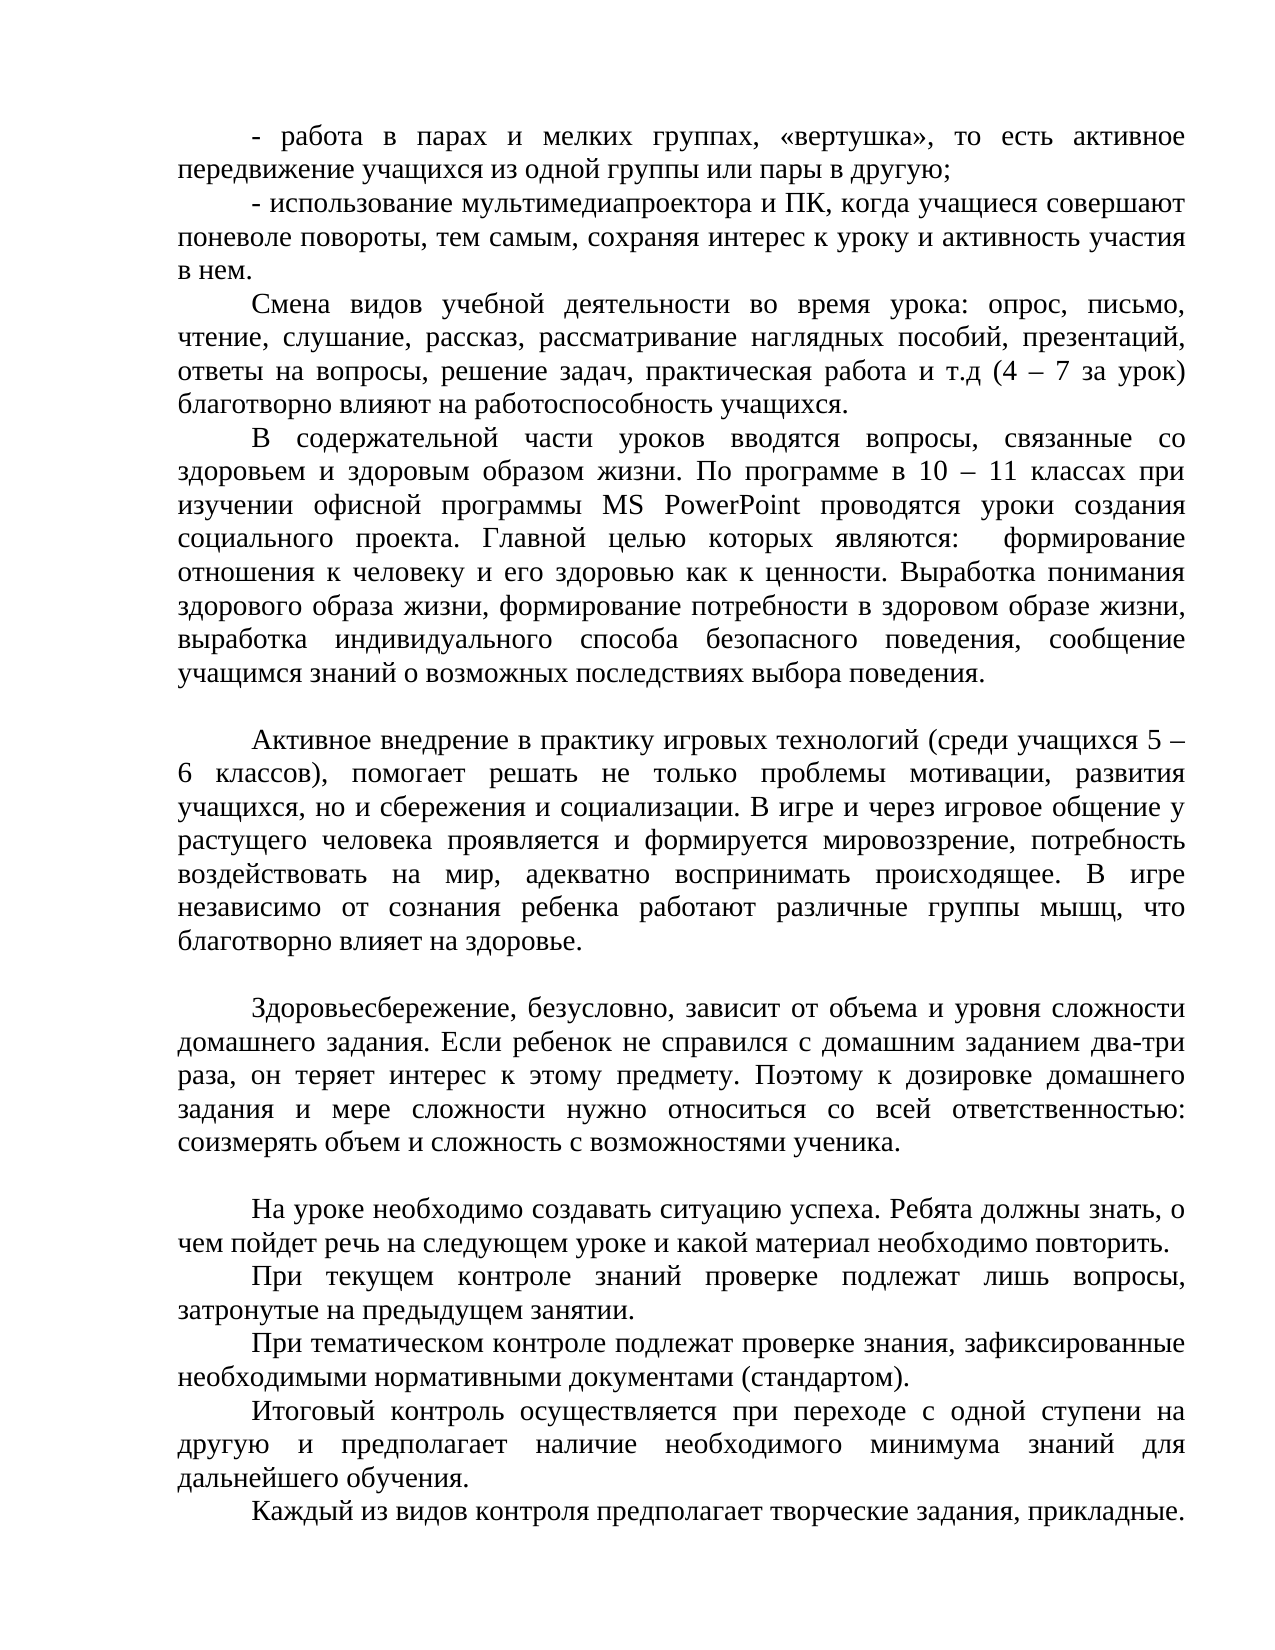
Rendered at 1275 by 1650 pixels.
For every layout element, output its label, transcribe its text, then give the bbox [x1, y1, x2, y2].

text При тематическом контроле подлежат проверке знания, зафиксированные необходимыми нормативными документами (стандартом). [177, 1326, 1186, 1393]
text Итоговый контроль осуществляется при переходе с одной ступени на другую и предполагает наличие необходимого минимума знаний для дальнейшего обучения. [177, 1393, 1186, 1493]
text В содержательной части уроков вводятся вопросы, связанные со здоровьем и здоровым образом жизни. По программе в 10 – 11 классах при изучении офисной программы MS PowerPoint проводятся уроки создания социального проекта. Главной целью которых являются: формирование отношения к человеку и его здоровью как к ценности. Выработка понимания здорового образа жизни, формирование потребности в здоровом образе жизни, выработка индивидуального способа безопасного поведения, сообщение учащимся знаний о возможных последствиях выбора поведения. [177, 420, 1186, 688]
text Смена видов учебной деятельности во время урока: опрос, письмо, чтение, слушание, рассказ, рассматривание наглядных пособий, презентаций, ответы на вопросы, решение задач, практическая работа и т.д (4 – 7 за урок) благотворно влияют на работоспособность учащихся. [177, 286, 1186, 420]
text - использование мультимедиапроектора и ПК, когда учащиеся совершают поневоле повороты, тем самым, сохраняя интерес к уроку и активность участия в нем. [177, 185, 1186, 286]
text На уроке необходимо создавать ситуацию успеха. Ребята должны знать, о чем пойдет речь на следующем уроке и какой материал необходимо повторить. [177, 1191, 1186, 1258]
text При текущем контроле знаний проверке подлежат лишь вопросы, затронутые на предыдущем занятии. [177, 1258, 1186, 1326]
text Здоровьесбережение, безусловно, зависит от объема и уровня сложности домашнего задания. Если ребенок не справился с домашним заданием два-три раза, он теряет интерес к этому предмету. Поэтому к дозировке домашнего задания и мере сложности нужно относиться со всей ответственностью: соизмерять объем и сложность с возможностями ученика. [177, 990, 1186, 1158]
text Каждый из видов контроля предполагает творческие задания, прикладные. [177, 1493, 1186, 1527]
text Активное внедрение в практику игровых технологий (среди учащихся 5 – 6 классов), помогает решать не только проблемы мотивации, развития учащихся, но и сбережения и социализации. В игре и через игровое общение у растущего человека проявляется и формируется мировоззрение, потребность воздействовать на мир, адекватно воспринимать происходящее. В игре независимо от сознания ребенка работают различные группы мышц, что благотворно влияет на здоровье. [177, 722, 1186, 957]
text - работа в парах и мелких группах, «вертушка», то есть активное передвижение учащихся из одной группы или пары в другую; [177, 118, 1186, 185]
